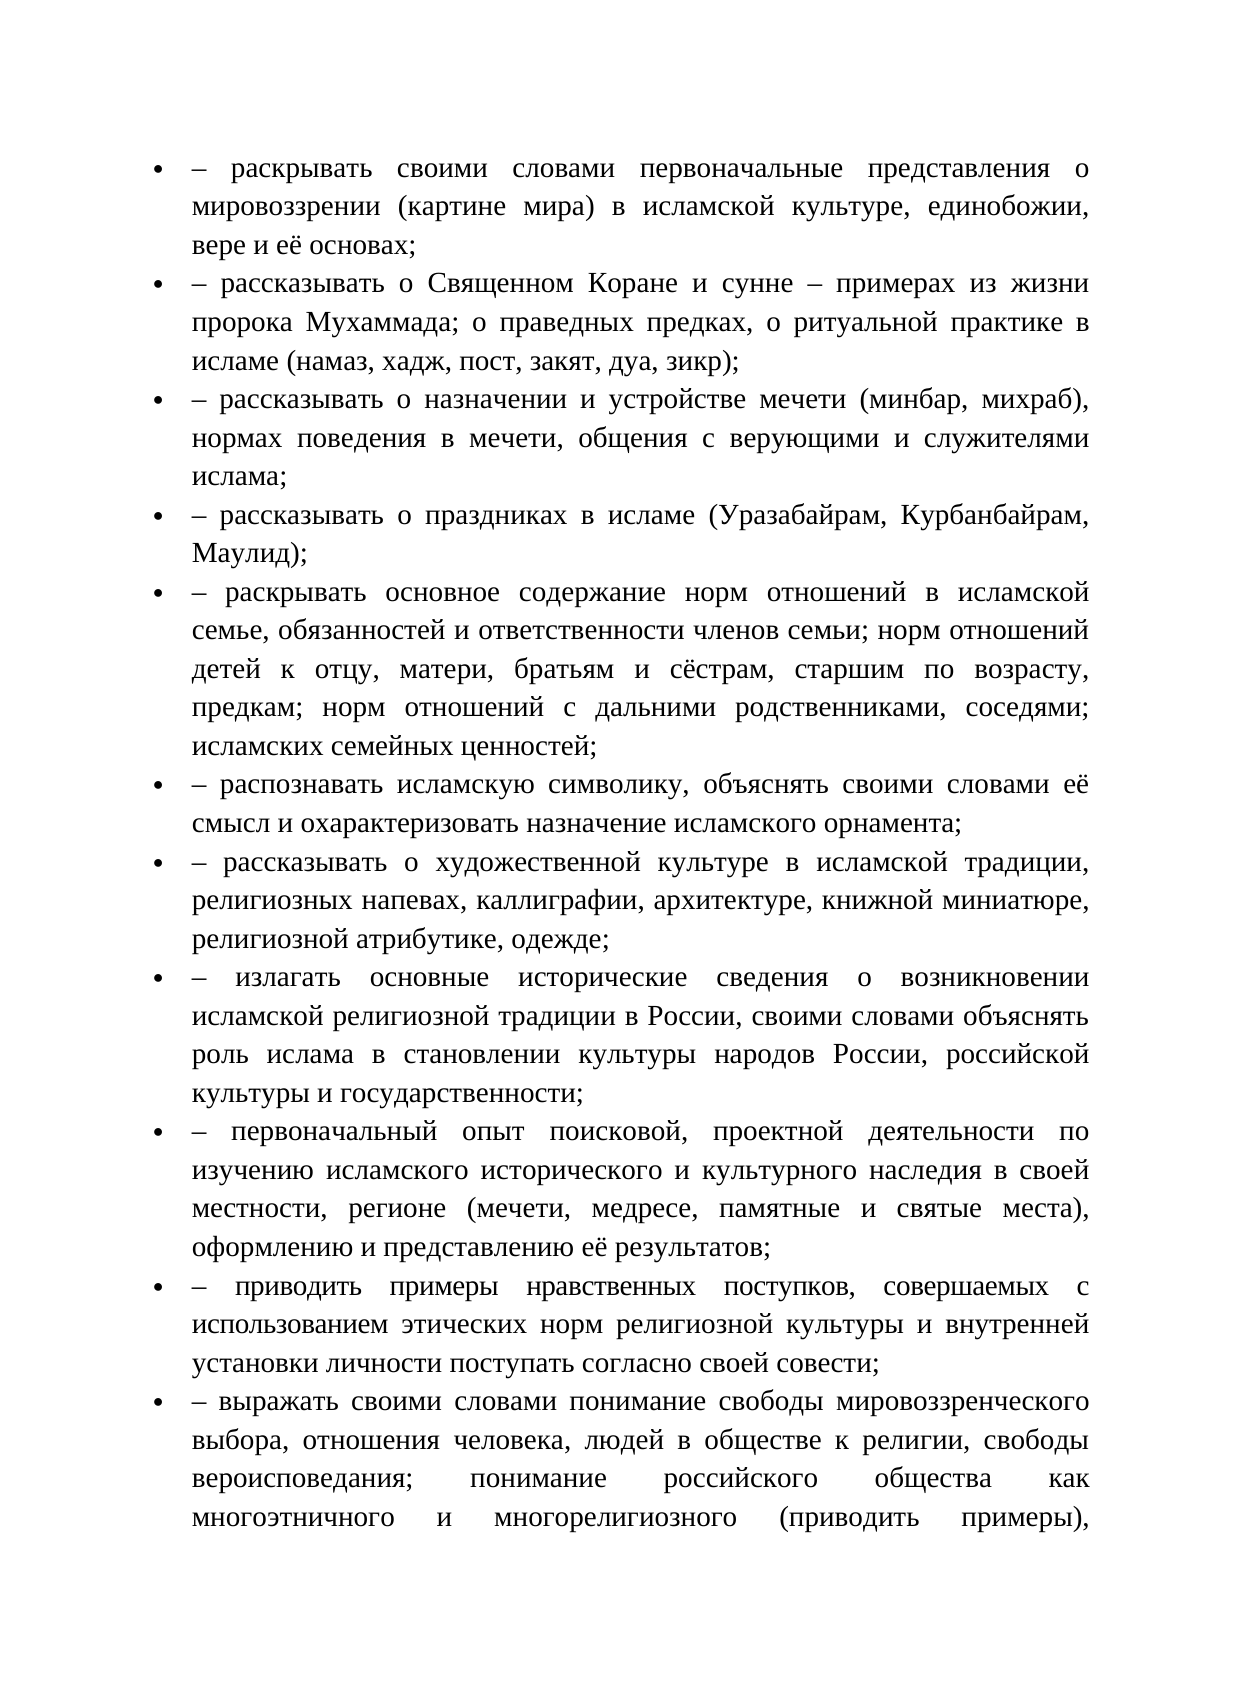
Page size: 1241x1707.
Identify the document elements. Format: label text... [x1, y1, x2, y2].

list – приводить примеры нравственных поступков, совершаемых с использованием этических норм религиозной культуры и внутренней установки личности поступать согласно своей совести; [154, 1268, 1090, 1378]
list – раскрывать своими словами первоначальные представления о мировоззрении (картине мира) в исламской культуре, единобожии, вере и её основах; [154, 150, 1090, 261]
list – рассказывать о праздниках в исламе (Уразабайрам, Курбанбайрам, Маулид); [154, 497, 1090, 569]
list – раскрывать основное содержание норм отношений в исламской семье, обязанностей и ответственности членов семьи; норм отношений детей к отцу, матери, братьям и сёстрам, старшим по возрасту, предкам; норм отношений с дальними родственниками, соседями; исламских семейных ценностей; [154, 574, 1090, 762]
list – первоначальный опыт поисковой, проектной деятельности по изучению исламского исторического и культурного наследия в своей местности, регионе (мечети, медресе, памятные и святые места), оформлению и представлению её результатов; [154, 1113, 1090, 1263]
list – распознавать исламскую символику, объяснять своими словами её смысл и охарактеризовать назначение исламского орнамента; [154, 767, 1090, 839]
list – рассказывать о Священном Коране и сунне – примерах из жизни пророка Мухаммада; о праведных предках, о ритуальной практике в исламе (намаз, хадж, пост, закят, дуа, зикр); [154, 266, 1090, 376]
list – излагать основные исторические сведения о возникновении исламской религиозной традиции в России, своими словами объяснять роль ислама в становлении культуры народов России, российской культуры и государственности; [154, 959, 1090, 1108]
list – рассказывать о назначении и устройстве мечети (минбар, михраб), нормах поведения в мечети, общения с верующими и служителями ислама; [154, 381, 1090, 492]
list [154, 1383, 1090, 1532]
list – рассказывать о художественной культуре в исламской традиции, религиозных напевах, каллиграфии, архитектуре, книжной миниатюре, религиозной атрибутике, одежде; [154, 844, 1090, 954]
